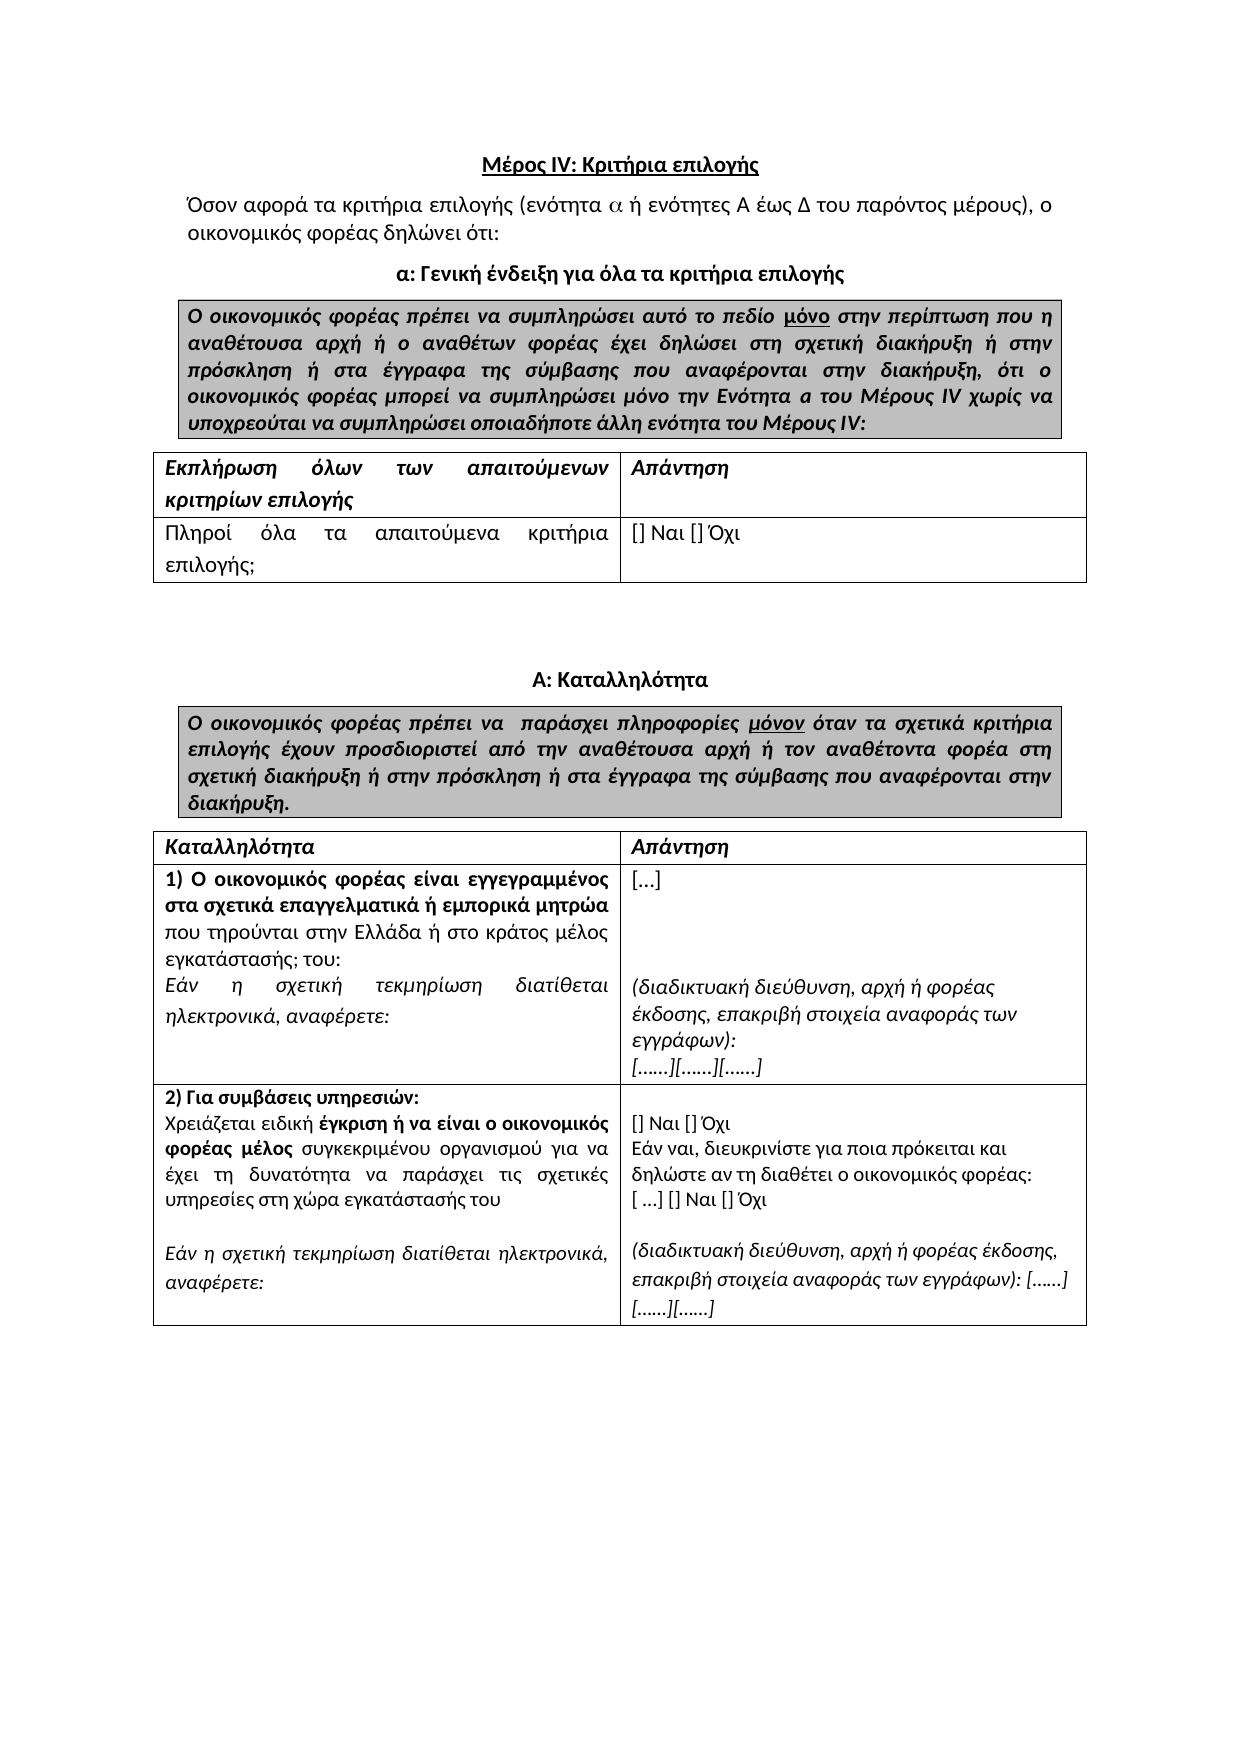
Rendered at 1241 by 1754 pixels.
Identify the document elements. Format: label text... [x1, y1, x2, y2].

table_cell [] Ναι [] Όχι Εάν ναι, διευκρινίστε για ποια πρόκειται και δηλώστε αν τη διαθέτει ο οικονομικός φορέας: [ …] [] Ναι [] Όχι (διαδικτυακή διεύθυνση, αρχή ή φορέας έκδοσης, επακριβή στοιχεία αναφοράς των εγγράφων): [……][……][……] [621, 1085, 1086, 1325]
table_cell [] Ναι [] Όχι [621, 518, 1086, 582]
text Ο οικονομικός φορέας πρέπει να παράσχει πληροφορίες μόνον όταν τα σχετικά κριτήρια επιλογής έχουν προσδιοριστεί από την αναθέτουσα αρχή ή τον αναθέτοντα φορέα στη σχετική διακήρυξη ή στην πρόσκληση ή στα έγγραφα της σύμβασης που αναφέρονται στην διακήρυξη. [179, 707, 1061, 817]
text Ο οικονομικός φορέας πρέπει να συμπληρώσει αυτό το πεδίο μόνο στην περίπτωση που η αναθέτουσα αρχή ή ο αναθέτων φορέας έχει δηλώσει στη σχετική διακήρυξη ή στην πρόσκληση ή στα έγγραφα της σύμβασης που αναφέρονται στην διακήρυξη, ότι ο οικονομικός φορέας μπορεί να συμπληρώσει μόνο την Ενότητα a του Μέρους ΙV χωρίς να υποχρεούται να συμπληρώσει οποιαδήποτε άλλη ενότητα του Μέρους ΙV: [179, 301, 1061, 438]
table_header Καταλληλότητα [154, 832, 620, 864]
table_cell […] (διαδικτυακή διεύθυνση, αρχή ή φορέας έκδοσης, επακριβή στοιχεία αναφοράς των εγγράφων): [……][……][……] [621, 865, 1086, 1083]
table_header Εκπλήρωση όλων των απαιτούμενων κριτηρίων επιλογής [154, 453, 620, 517]
table_header Απάντηση [621, 453, 1086, 517]
table_cell 2) Για συμβάσεις υπηρεσιών: Χρειάζεται ειδική έγκριση ή να είναι ο οικονομικός φορέας μέλος συγκεκριμένου οργανισμού για να έχει τη δυνατότητα να παράσχει τις σχετικές υπηρεσίες στη χώρα εγκατάστασής του Εάν η σχετική τεκμηρίωση διατίθεται ηλεκτρονικά, αναφέρετε: [154, 1085, 620, 1325]
table_cell 1) Ο οικονομικός φορέας είναι εγγεγραμμένος στα σχετικά επαγγελματικά ή εμπορικά μητρώα που τηρούνται στην Ελλάδα ή στο κράτος μέλος εγκατάστασής; του: Εάν η σχετική τεκμηρίωση διατίθεται ηλεκτρονικά, αναφέρετε: [154, 865, 620, 1083]
text Όσον αφορά τα κριτήρια επιλογής (ενότητα  ή ενότητες Α έως Δ του παρόντος μέρους), ο οικονομικός φορέας δηλώνει ότι: [187, 191, 1053, 247]
table_header Απάντηση [621, 832, 1086, 864]
text α: Γενική ένδειξη για όλα τα κριτήρια επιλογής [187, 259, 1053, 287]
table_cell Πληροί όλα τα απαιτούμενα κριτήρια επιλογής; [154, 518, 620, 582]
text Α: Καταλληλότητα [187, 665, 1053, 693]
text Μέρος IV: Κριτήρια επιλογής [187, 150, 1053, 178]
